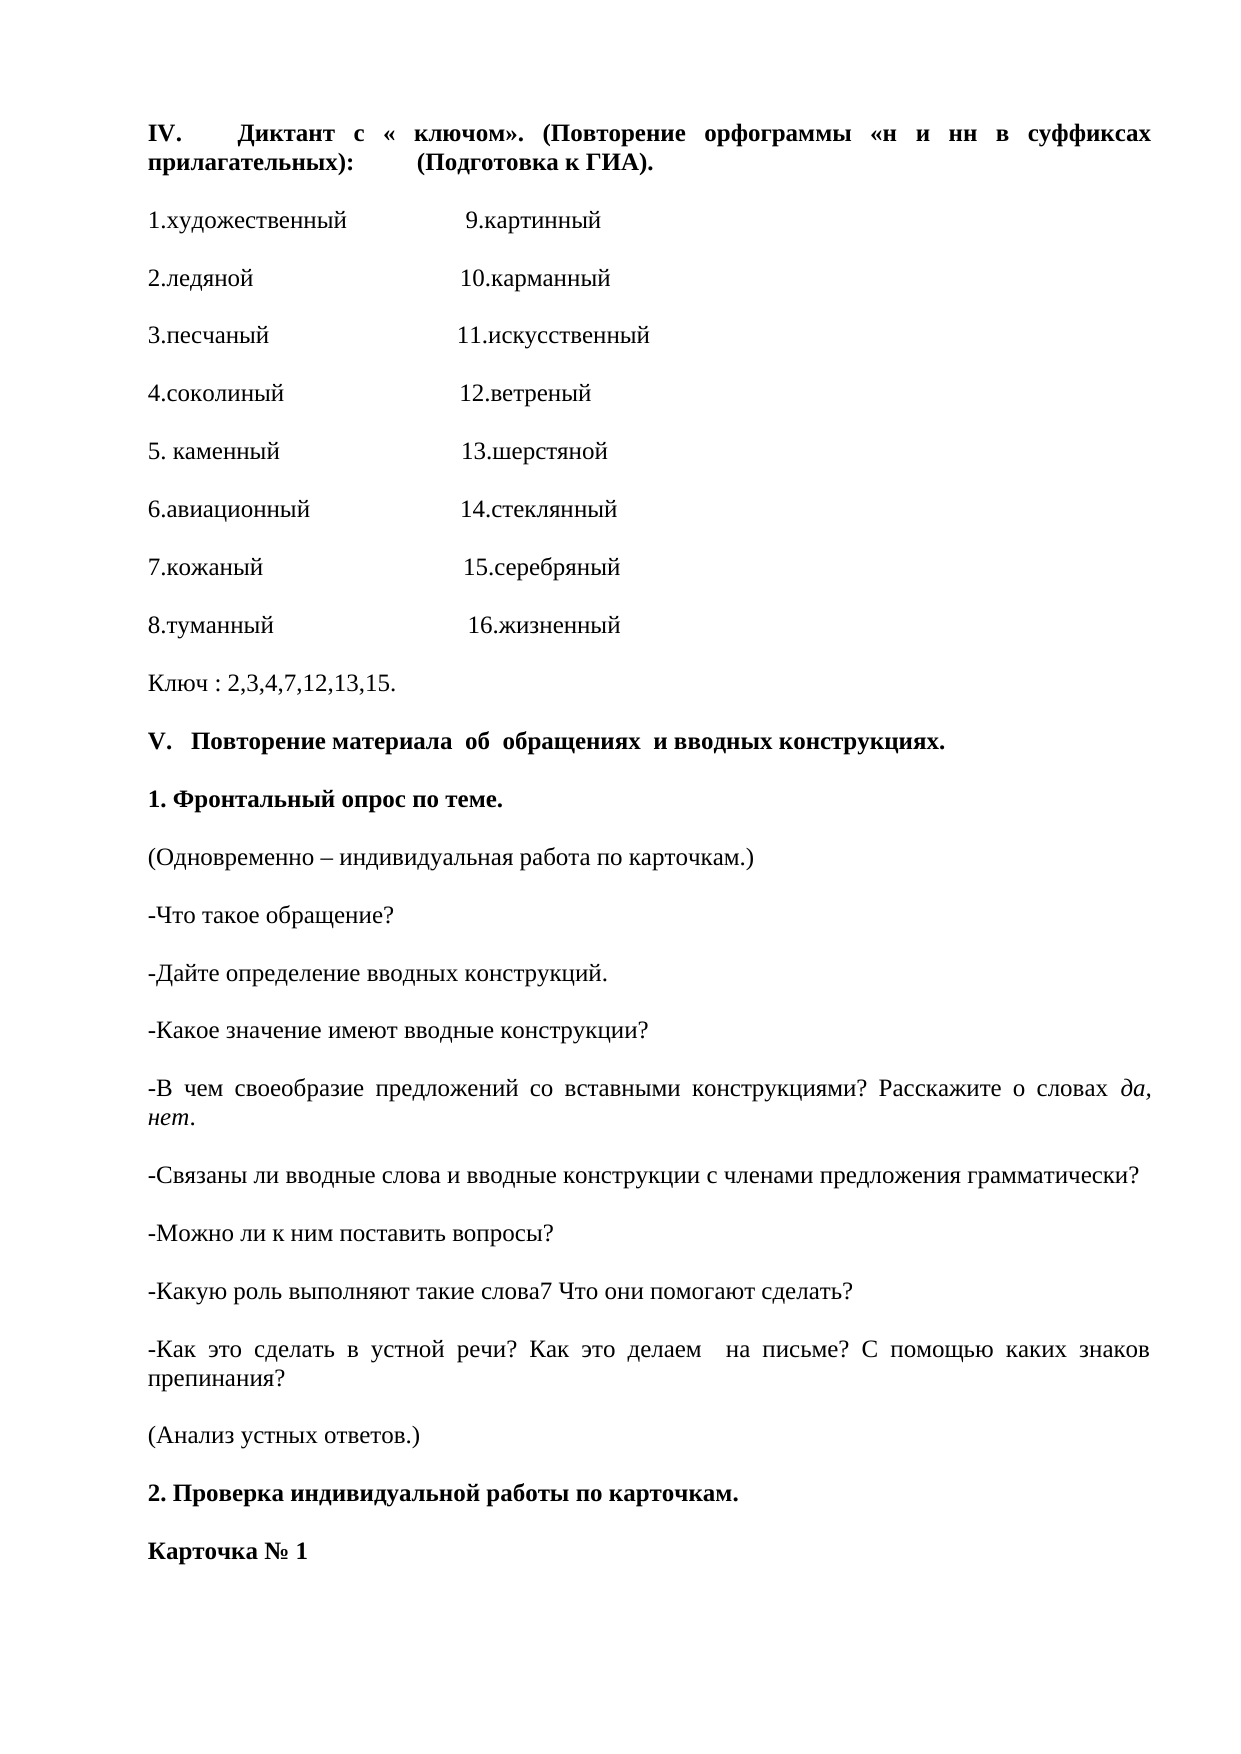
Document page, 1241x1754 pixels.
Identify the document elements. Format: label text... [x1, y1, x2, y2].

text 3.песчаный 11.искусственный [148, 321, 1152, 349]
text IV. Диктант с « ключом». (Повторение орфограммы «н и нн в суффиксах прилагательных): (Подготовка к ГИА). [148, 118, 1152, 176]
text -Дайте определение вводных конструкций. [148, 958, 1152, 986]
text Ключ : 2,3,4,7,12,13,15. [148, 668, 1152, 697]
text 8.туманный 16.жизненный [148, 610, 1152, 639]
text -Связаны ли вводные слова и вводные конструкции с членами предложения грамматически? [148, 1160, 1152, 1189]
text 7.кожаный 15.серебряный [148, 552, 1152, 581]
text -Какую роль выполняют такие слова7 Что они помогают сделать? [148, 1276, 1152, 1305]
text -Что такое обращение? [148, 900, 1152, 928]
text -Как это сделать в устной речи? Как это делаем на письме? С помощью каких знаков препинания? [148, 1334, 1152, 1391]
text 5. каменный 13.шерстяной [148, 436, 1152, 465]
text Карточка № 1 [148, 1536, 1152, 1565]
text 1. Фронтальный опрос по теме. [148, 784, 1152, 813]
text -Можно ли к ним поставить вопросы? [148, 1218, 1152, 1247]
text (Одновременно – индивидуальная работа по карточкам.) [148, 842, 1152, 871]
text 2. Проверка индивидуальной работы по карточкам. [148, 1478, 1152, 1507]
text 6.авиационный 14.стеклянный [148, 494, 1152, 523]
text 4.соколиный 12.ветреный [148, 378, 1152, 407]
text (Анализ устных ответов.) [148, 1421, 1152, 1449]
text -В чем своеобразие предложений со вставными конструкциями? Расскажите о словах да, нет. [148, 1073, 1152, 1131]
text 1.художественный 9.картинный [148, 205, 1152, 233]
text V. Повторение материала об обращениях и вводных конструкциях. [148, 726, 1152, 755]
text -Какое значение имеют вводные конструкции? [148, 1016, 1152, 1044]
text 2.ледяной 10.карманный [148, 263, 1152, 291]
